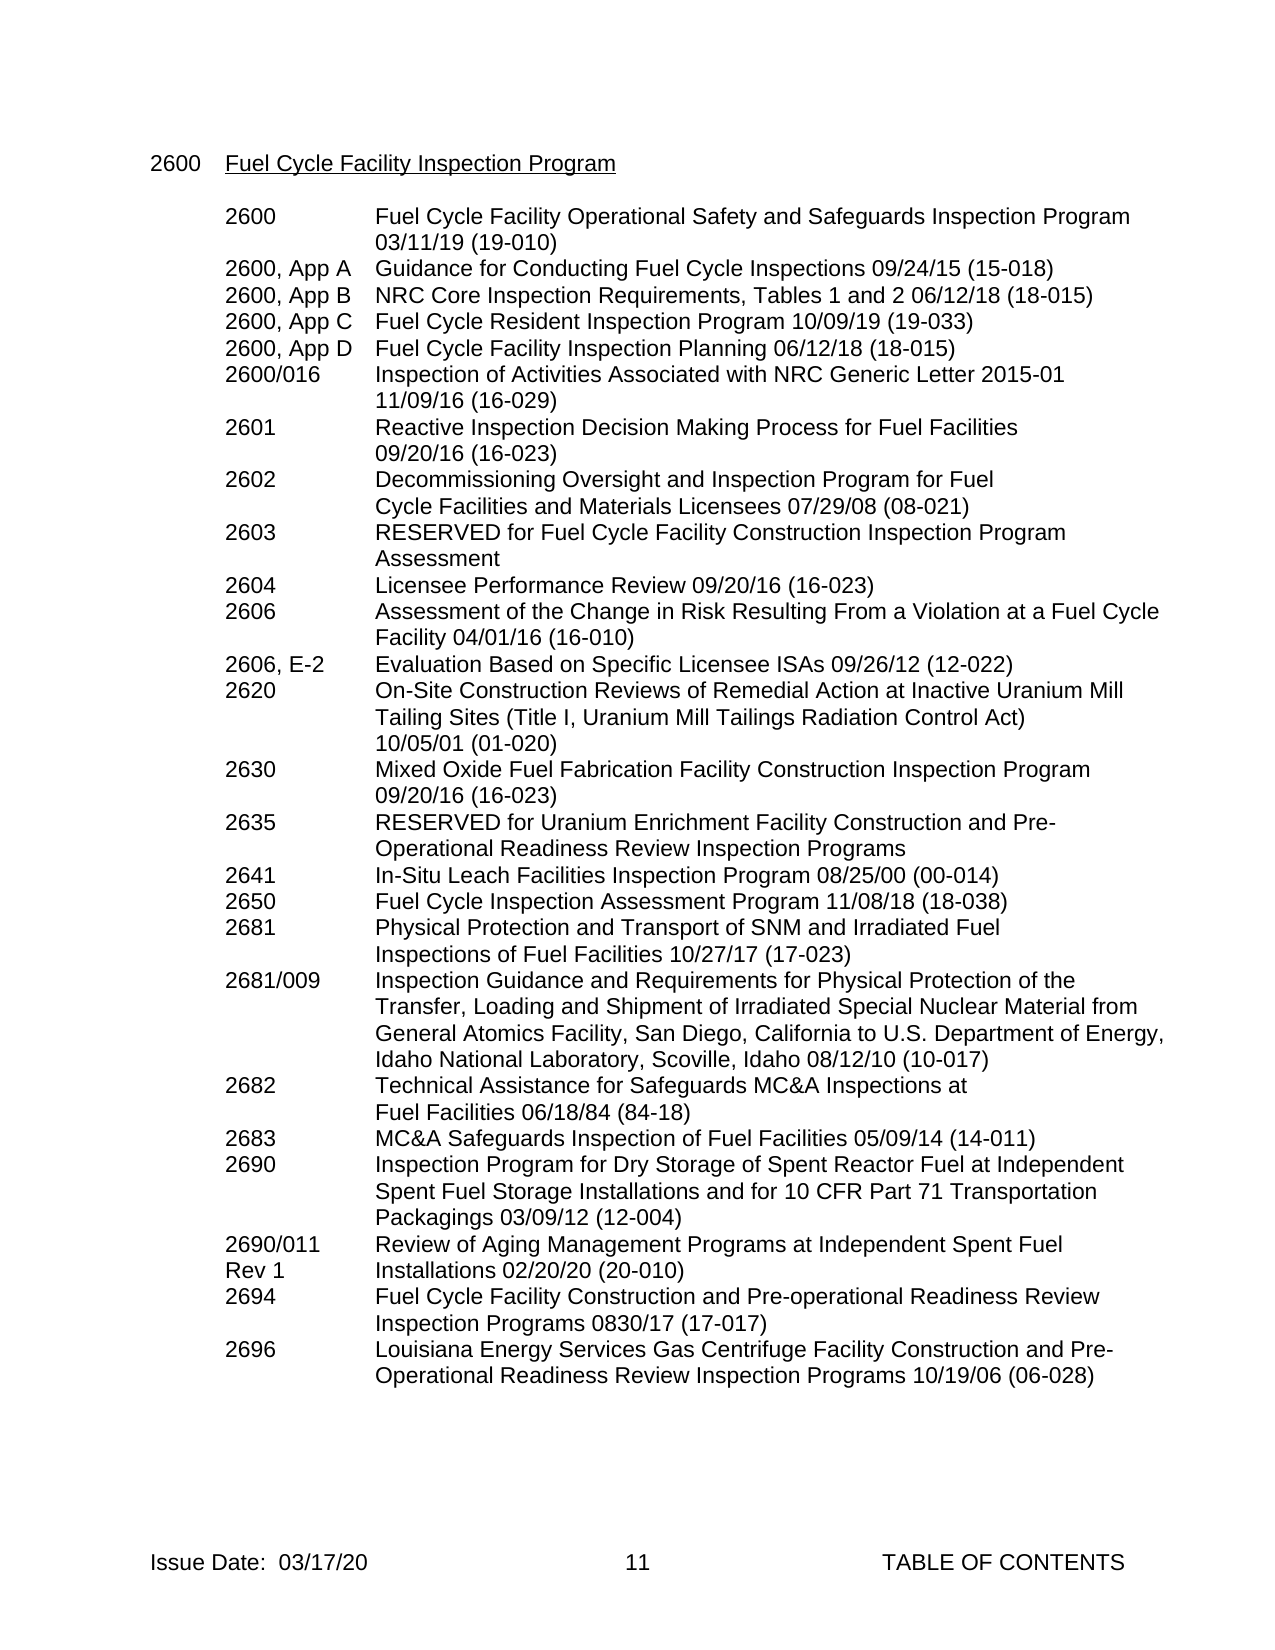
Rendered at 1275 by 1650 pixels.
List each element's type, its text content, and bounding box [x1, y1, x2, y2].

text 2604 Licensee Performance Review 09/20/16 (16-023) [150, 572, 1172, 598]
text 2603 RESERVED for Fuel Cycle Facility Construction Inspection Program Assessment [150, 519, 1172, 572]
text 2683 MC&A Safeguards Inspection of Fuel Facilities 05/09/14 (14-011) [150, 1125, 1172, 1151]
text 2600 Fuel Cycle Facility Operational Safety and Safeguards Inspection Program 03/11/19 (19-010) [150, 203, 1172, 255]
text 2606 Assessment of the Change in Risk Resulting From a Violation at a Fuel Cycle Facility 04/01/16 (16-010) [150, 598, 1172, 651]
text 2600, App A Guidance for Conducting Fuel Cycle Inspections 09/24/15 (15-018) [150, 255, 1172, 282]
text Rev 1 Installations 02/20/20 (20-010) [150, 1257, 1172, 1283]
text 2635 RESERVED for Uranium Enrichment Facility Construction and Pre-Operational Readiness Review Inspection Programs [225, 809, 1172, 862]
text 2681 Physical Protection and Transport of SNM and Irradiated Fuel [150, 914, 1172, 941]
text 11/09/16 (16-029) [150, 387, 1172, 413]
text 2681/009 Inspection Guidance and Requirements for Physical Protection of the Transfer, Loading and Shipment of Irradiated Special Nuclear Material from General Atomics Facility, San Diego, California to U.S. Department of Energy, Idaho National Laboratory, Scoville, Idaho 08/12/10 (10-017) [150, 967, 1172, 1072]
text 10/05/01 (01-020) [150, 730, 1172, 756]
text 2690/011 Review of Aging Management Programs at Independent Spent Fuel [150, 1231, 1172, 1257]
text 2694 Fuel Cycle Facility Construction and Pre-operational Readiness Review Inspection Programs 0830/17 (17-017) [150, 1283, 1172, 1336]
text 2641 In-Situ Leach Facilities Inspection Program 08/25/00 (00-014) [150, 862, 1172, 888]
text 2682 Technical Assistance for Safeguards MC&A Inspections at [150, 1072, 1172, 1099]
text 2620 On-Site Construction Reviews of Remedial Action at Inactive Uranium Mill Tailing Sites (Title I, Uranium Mill Tailings Radiation Control Act) [150, 677, 1172, 730]
text 2600, App B NRC Core Inspection Requirements, Tables 1 and 2 06/12/18 (18-015) [150, 282, 1172, 308]
list 2601 Reactive Inspection Decision Making Process for Fuel Facilities [225, 413, 1172, 440]
text 2696 Louisiana Energy Services Gas Centrifuge Facility Construction and Pre- Operational Readiness Review Inspection Programs 10/19/06 (06-028) [150, 1336, 1172, 1389]
text 2600 Fuel Cycle Facility Inspection Program [150, 150, 1172, 176]
text Inspections of Fuel Facilities 10/27/17 (17-023) [150, 941, 1172, 967]
text 2606, E-2 Evaluation Based on Specific Licensee ISAs 09/26/12 (12-022) [150, 651, 1172, 677]
list 2602 Decommissioning Oversight and Inspection Program for Fuel [225, 466, 1172, 493]
text 2630 Mixed Oxide Fuel Fabrication Facility Construction Inspection Program 09/20/16 (16-023) [150, 756, 1172, 809]
text 2600/016 Inspection of Activities Associated with NRC Generic Letter 2015-01 [150, 361, 1172, 387]
text Fuel Facilities 06/18/84 (84-18) [150, 1099, 1172, 1125]
text 2650 Fuel Cycle Inspection Assessment Program 11/08/18 (18-038) [150, 888, 1172, 914]
text 2690 Inspection Program for Dry Storage of Spent Reactor Fuel at Independent Spent Fuel Storage Installations and for 10 CFR Part 71 Transportation Packagings 03/09/12 (12-004) [150, 1151, 1172, 1231]
list 09/20/16 (16-023) [225, 440, 1172, 466]
text 2600, App D Fuel Cycle Facility Inspection Planning 06/12/18 (18-015) [150, 334, 1172, 361]
text Cycle Facilities and Materials Licensees 07/29/08 (08-021) [150, 493, 1172, 519]
text 2600, App C Fuel Cycle Resident Inspection Program 10/09/19 (19-033) [150, 308, 1172, 334]
